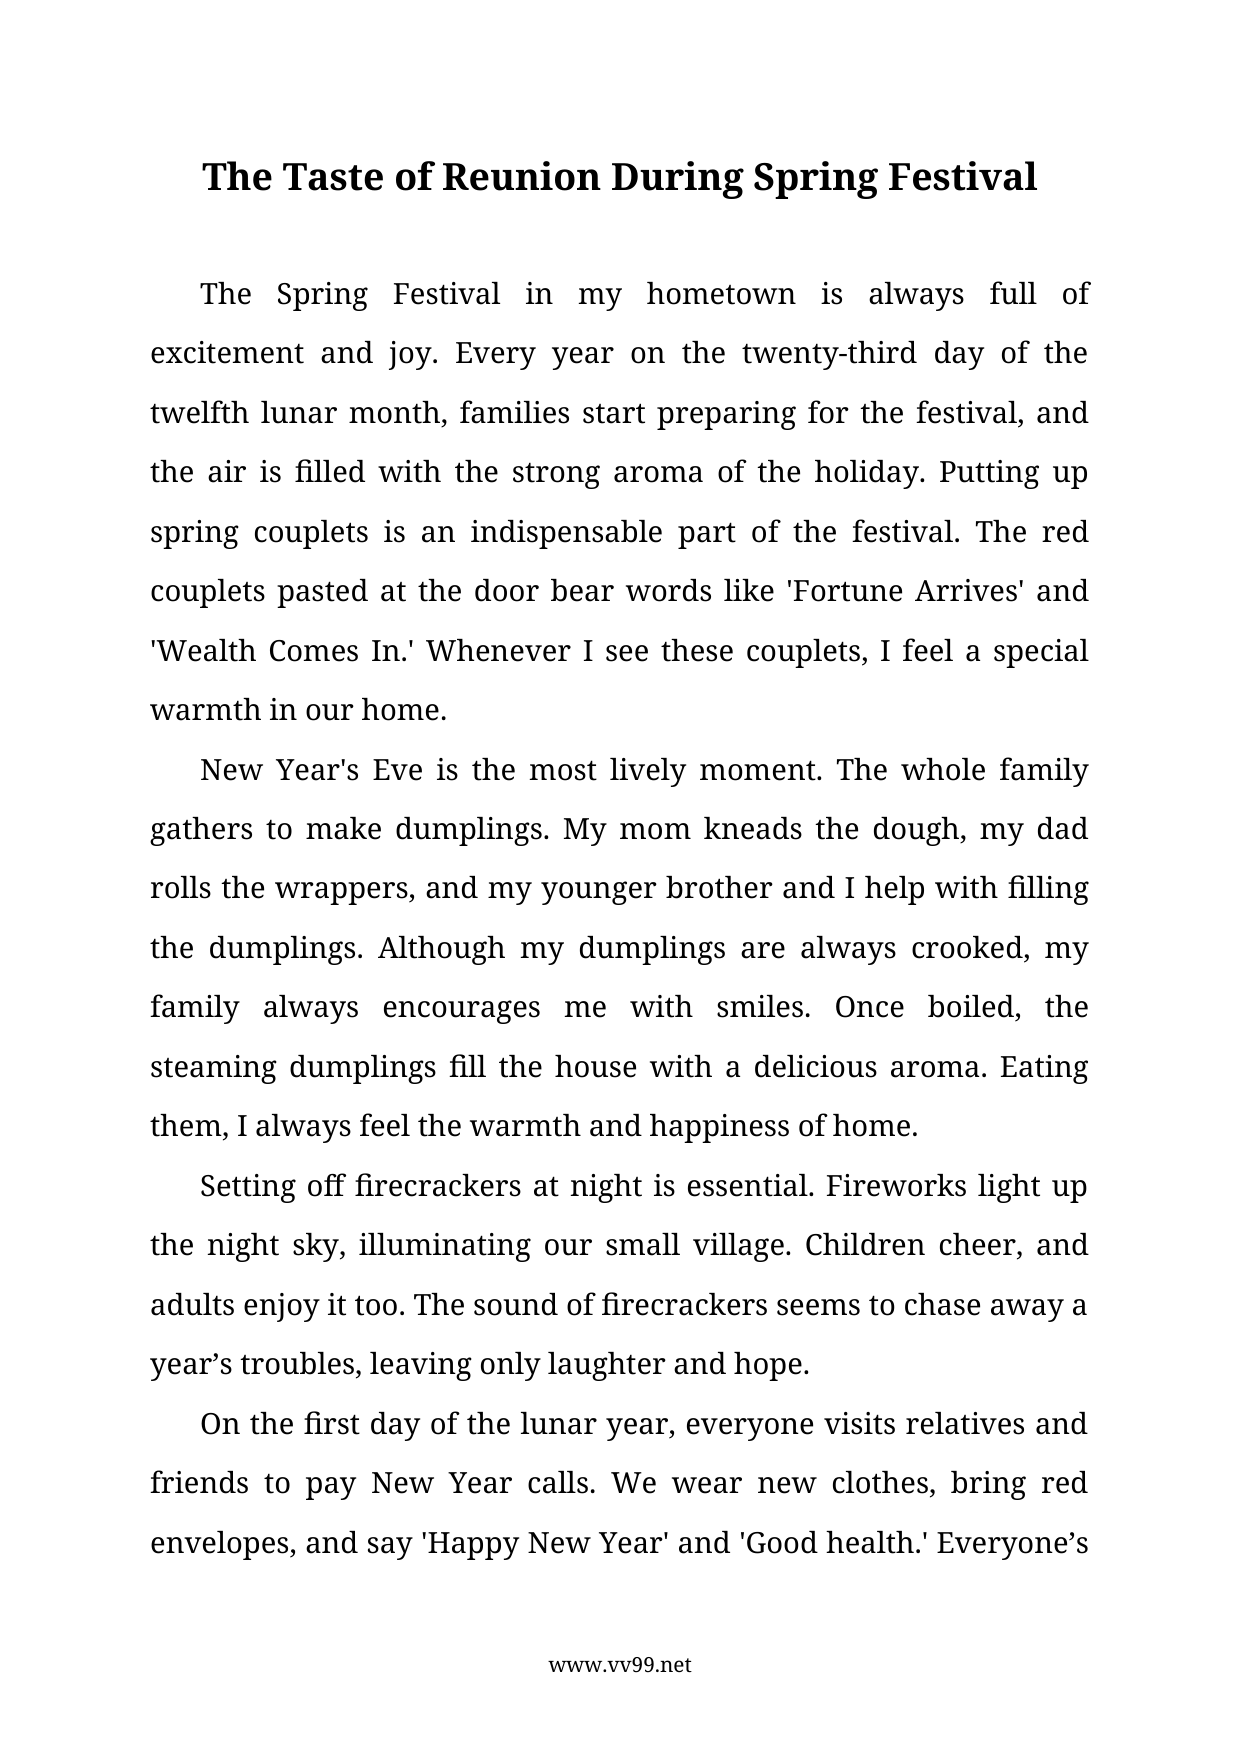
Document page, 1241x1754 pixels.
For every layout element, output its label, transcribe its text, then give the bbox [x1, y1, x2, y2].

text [150, 1403, 1090, 1562]
text New Year's Eve is the most lively moment. The whole family gathers to make dumplings. My mom kneads the dough, my dad rolls the wrappers, and my younger brother and I help with filling the dumplings. Although my dumplings are always crooked, my family always encourages me with smiles. Once boiled, the steaming dumplings fill the house with a delicious aroma. Eating them, I always feel the warmth and happiness of home. [150, 749, 1090, 1145]
text The Spring Festival in my hometown is always full of excitement and joy. Every year on the twenty-third day of the twelfth lunar month, families start preparing for the festival, and the air is filled with the strong aroma of the holiday. Putting up spring couplets is an indispensable part of the festival. The red couplets pasted at the door bear words like 'Fortune Arrives' and 'Wealth Comes In.' Whenever I see these couplets, I feel a special warmth in our home. [150, 273, 1090, 729]
text Setting off firecrackers at night is essential. Fireworks light up the night sky, illuminating our small village. Children cheer, and adults enjoy it too. The sound of firecrackers seems to chase away a year’s troubles, leaving only laughter and hope. [150, 1165, 1090, 1383]
subtitle The Taste of Reunion During Spring Festival [150, 150, 1090, 201]
